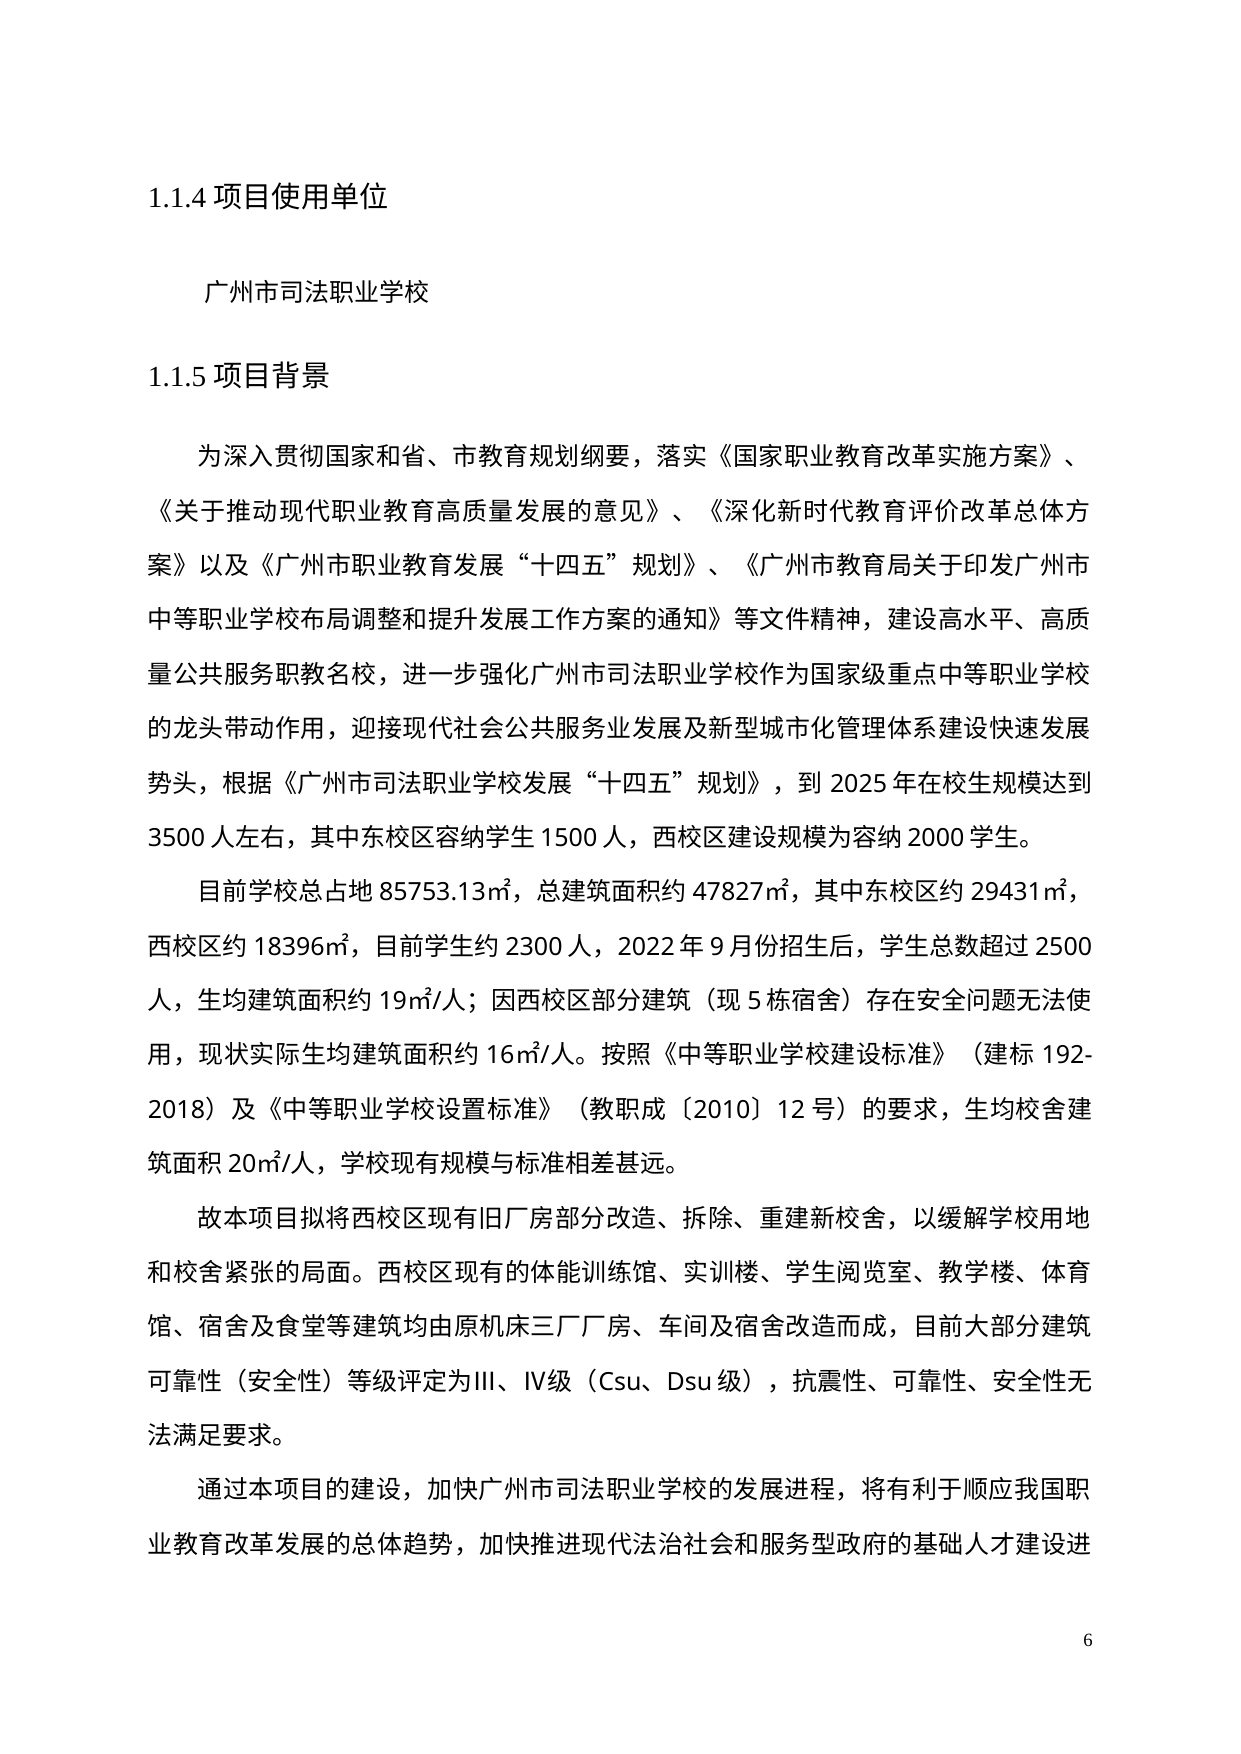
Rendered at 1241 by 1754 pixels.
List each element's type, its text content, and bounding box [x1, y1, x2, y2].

text 广州市司法职业学校 [148, 258, 1092, 323]
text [148, 1470, 1092, 1561]
text 目前学校总占地85753.13㎡，总建筑面积约47827㎡，其中东校区约29431㎡，西校区约18396㎡，目前学生约2300人，2022年9月份招生后，学生总数超过2500人，生均建筑面积约19㎡/人；因西校区部分建筑（现5栋宿舍）存在安全问题无法使用，现状实际生均建筑面积约16㎡/人。按照《中等职业学校建设标准》（建标192-2018）及《中等职业学校设置标准》（教职成〔2010〕12号）的要求，生均校舍建筑面积20㎡/人，学校现有规模与标准相差甚远。 [148, 872, 1092, 1180]
text 为深入贯彻国家和省、市教育规划纲要，落实《国家职业教育改革实施方案》、《关于推动现代职业教育高质量发展的意见》、《深化新时代教育评价改革总体方案》以及《广州市职业教育发展“十四五”规划》、《广州市教育局关于印发广州市中等职业学校布局调整和提升发展工作方案的通知》等文件精神，建设高水平、高质量公共服务职教名校，进一步强化广州市司法职业学校作为国家级重点中等职业学校的龙头带动作用，迎接现代社会公共服务业发展及新型城市化管理体系建设快速发展势头，根据《广州市司法职业学校发展“十四五”规划》，到2025年在校生规模达到3500人左右，其中东校区容纳学生1500人，西校区建设规模为容纳2000学生。 [148, 437, 1092, 854]
text 故本项目拟将西校区现有旧厂房部分改造、拆除、重建新校舍，以缓解学校用地和校舍紧张的局面。西校区现有的体能训练馆、实训楼、学生阅览室、教学楼、体育馆、宿舍及食堂等建筑均由原机床三厂厂房、车间及宿舍改造而成，目前大部分建筑可靠性（安全性）等级评定为Ⅲ、Ⅳ级（Csu、Dsu级），抗震性、可靠性、安全性无法满足要求。 [148, 1198, 1092, 1452]
subtitle 1.1.5 项目背景 [148, 341, 1092, 406]
subtitle 1.1.4 项目使用单位 [148, 162, 1092, 227]
